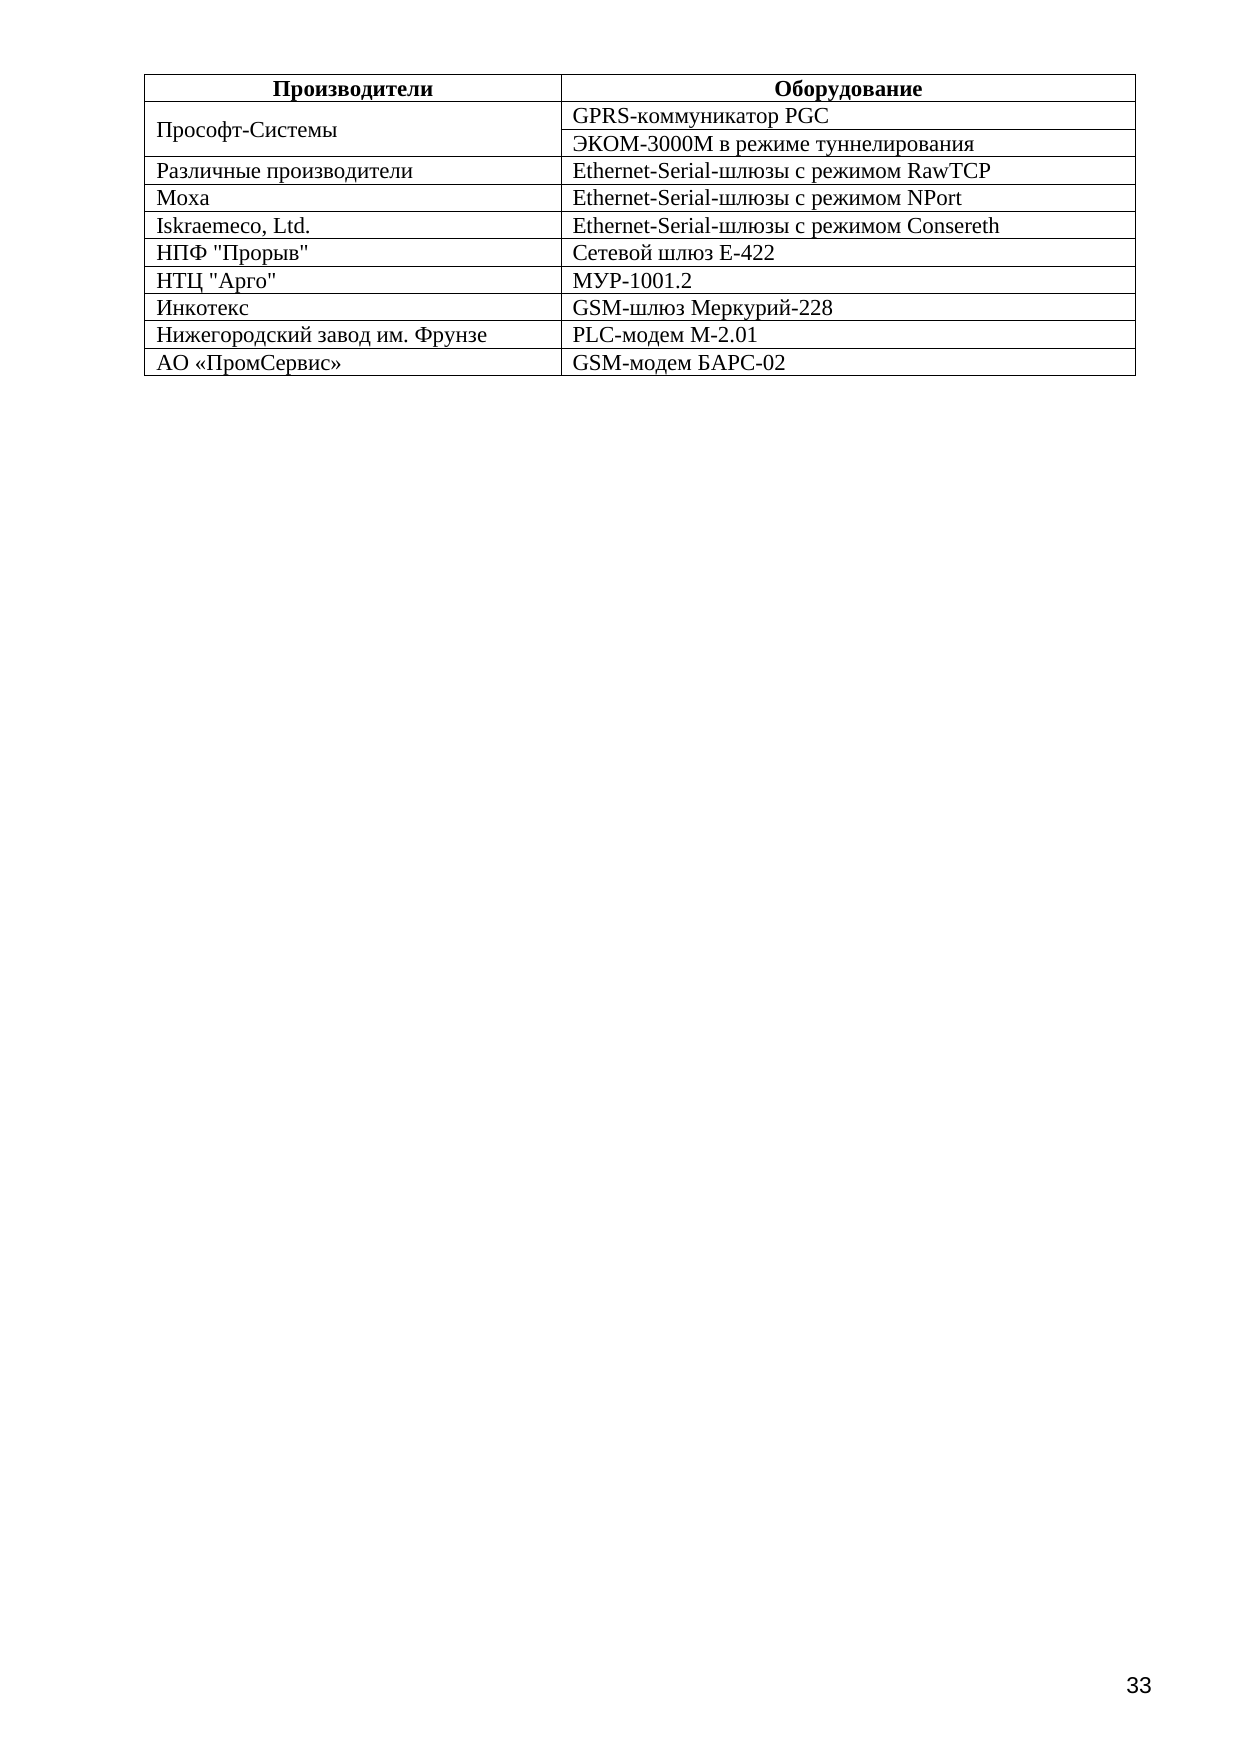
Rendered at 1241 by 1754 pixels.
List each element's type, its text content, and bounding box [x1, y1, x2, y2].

table_cell Нижегородский завод им. Фрунзе [145, 321, 561, 348]
table_cell GSM-шлюз Меркурий-228 [562, 294, 1135, 320]
table_cell Различные производители [145, 157, 561, 183]
table_cell GPRS-коммуникатор PGC [562, 102, 1135, 129]
table_cell GSM-модем БАРС-02 [562, 349, 1135, 375]
table_cell Инкотекс [145, 294, 561, 320]
table_cell Ethernet-Serial-шлюзы с режимом Consereth [562, 212, 1135, 238]
table_header Оборудование [562, 75, 1135, 101]
table_header Производители [145, 75, 561, 101]
table_cell АО «ПромСервис» [145, 349, 561, 375]
table_cell Сетевой шлюз Е-422 [562, 239, 1135, 266]
table_cell Прософт-Системы [145, 102, 561, 156]
table_cell МУР-1001.2 [562, 267, 1135, 293]
table_cell НПФ "Прорыв" [145, 239, 561, 266]
table_cell НТЦ "Арго" [145, 267, 561, 293]
table_cell Moxa [145, 185, 561, 211]
table_cell Ethernet-Serial-шлюзы с режимом NPort [562, 185, 1135, 211]
table_cell Ethernet-Serial-шлюзы с режимом RawTCP [562, 157, 1135, 183]
table_cell ЭКОМ-3000М в режиме туннелирования [562, 130, 1135, 156]
table_cell PLC-модем M-2.01 [562, 321, 1135, 348]
table_cell Iskraemeco, Ltd. [145, 212, 561, 238]
